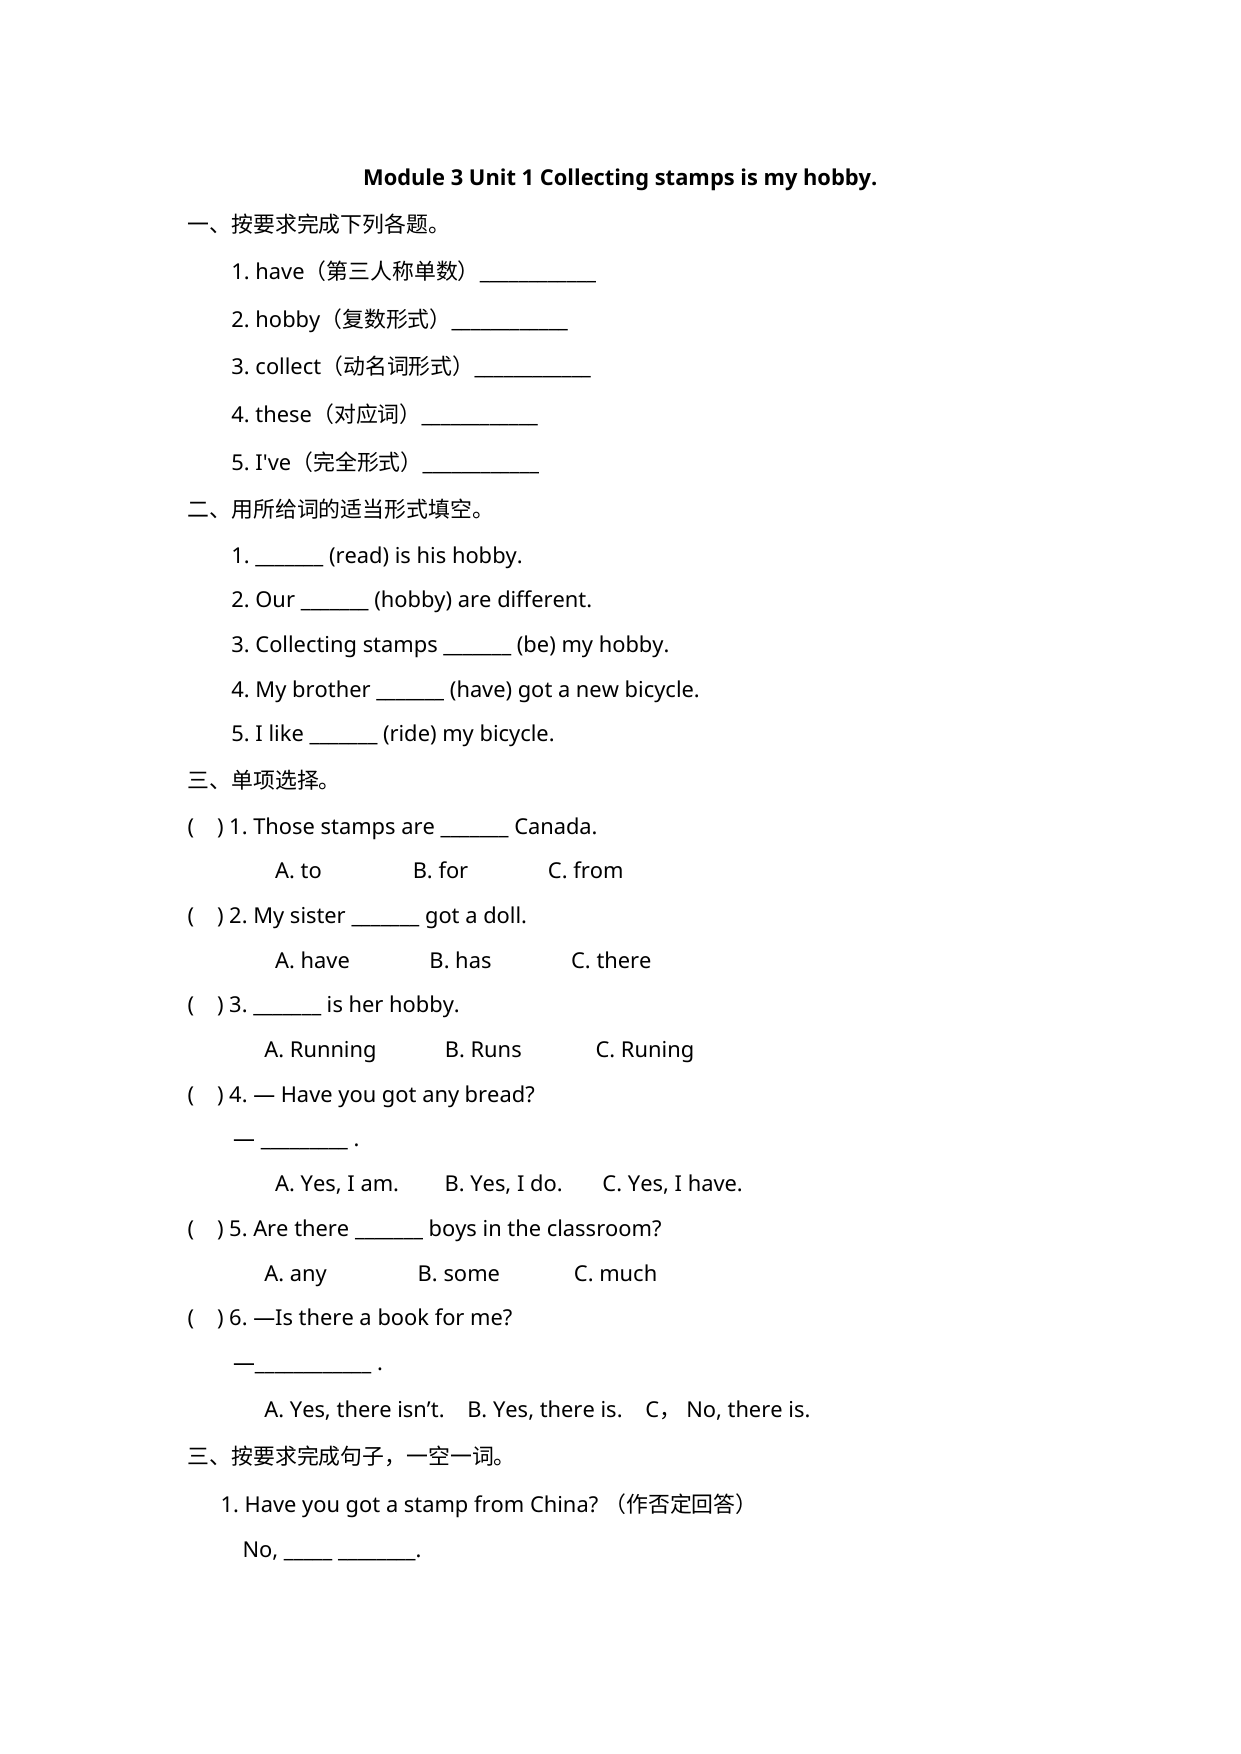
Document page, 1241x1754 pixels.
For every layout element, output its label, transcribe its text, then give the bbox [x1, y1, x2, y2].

text 5. I like _______ (ride) my bicycle. [187, 718, 1053, 748]
text ( ) 3. _______ is her hobby. [187, 989, 1053, 1019]
text 三、单项选择。 [187, 763, 1053, 795]
text — _________ . [187, 1123, 1053, 1153]
text 4. My brother _______ (have) got a new bicycle. [187, 674, 1053, 703]
text ( ) 1. Those stamps are _______ Canada. [187, 811, 1053, 840]
text 二、用所给词的适当形式填空。 [187, 492, 1053, 524]
text 2. hobby（复数形式）____________ [187, 302, 1053, 333]
text ( ) 4. — Have you got any bread? [187, 1079, 1053, 1108]
text —____________ . [187, 1347, 1053, 1377]
text ( ) 2. My sister _______ got a doll. [187, 900, 1053, 930]
text ( ) 6. —Is there a book for me? [187, 1302, 1053, 1332]
text Module 3 Unit 1 Collecting stamps is my hobby. [187, 162, 1053, 192]
text A. any B. some C. much [187, 1257, 1053, 1287]
text A. Yes, there isn’t. B. Yes, there is. C， No, there is. [187, 1392, 1053, 1423]
text 1. have（第三人称单数）____________ [187, 254, 1053, 286]
text 3. collect（动名词形式）____________ [187, 349, 1053, 381]
text 一、按要求完成下列各题。 [187, 207, 1053, 238]
text A. have B. has C. there [187, 945, 1053, 974]
text A. Running B. Runs C. Runing [187, 1034, 1053, 1064]
text 5. I've（完全形式）____________ [187, 444, 1053, 476]
text 1. _______ (read) is his hobby. [187, 540, 1053, 569]
text 三、按要求完成句子，一空一词。 [187, 1439, 1053, 1471]
text A. Yes, I am. B. Yes, I do. C. Yes, I have. [187, 1168, 1053, 1198]
text ( ) 5. Are there _______ boys in the classroom? [187, 1213, 1053, 1243]
text 4. these（对应词）____________ [187, 397, 1053, 429]
text A. to B. for C. from [187, 855, 1053, 885]
text No, _____ ________. [187, 1534, 1053, 1564]
text 2. Our _______ (hobby) are different. [187, 584, 1053, 614]
text 1. Have you got a stamp from China? （作否定回答） [187, 1487, 1053, 1518]
text 3. Collecting stamps _______ (be) my hobby. [187, 629, 1053, 659]
